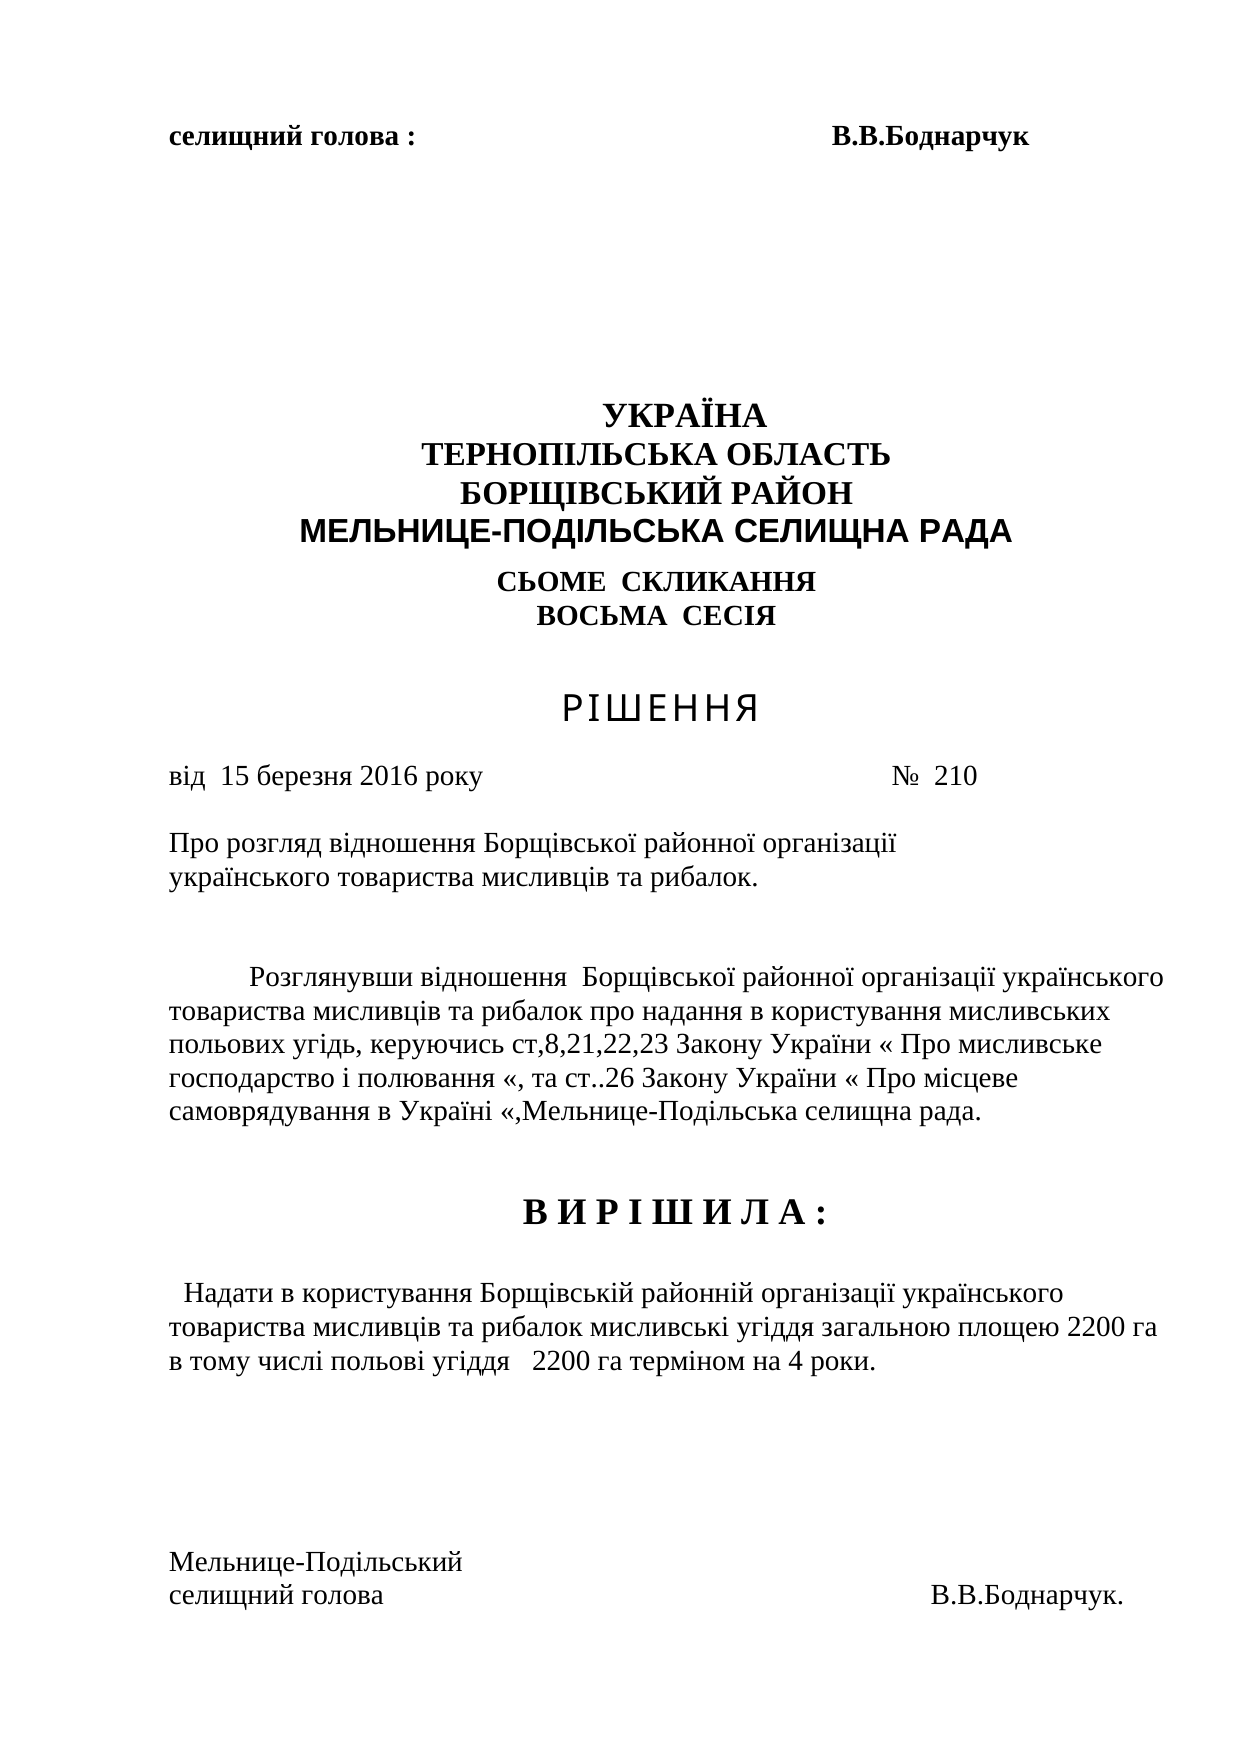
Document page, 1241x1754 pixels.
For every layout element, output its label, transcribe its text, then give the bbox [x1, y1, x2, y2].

text ВОСЬМА СЕСІЯ [169, 598, 1144, 631]
text УКРАЇНА [169, 394, 1144, 435]
text селищний голова : В.В.Боднарчук [169, 118, 1181, 152]
text селищний голова В.В.Боднарчук. [169, 1577, 1181, 1611]
subtitle Розглянувши відношення Борщівської районної організації українського товариства мисливців та рибалок про надання в користування мисливських польових угідь, керуючись ст,8,21,22,23 Закону України « Про мисливське господарство і полювання «, та ст..26 Закону України « Про місцеве самоврядування в Україні «,Мельнице-Подільська селищна рада. [169, 959, 1181, 1127]
text Надати в користування Борщівській районній організації українського товариства мисливців та рибалок мисливські угіддя загальною площею в тому числі польові угіддя терміном на 4 роки. [169, 1276, 1181, 1376]
text від 15 березня 2016 року № 210 [169, 758, 1181, 792]
text В И Р І Ш И Л А : [169, 1189, 1181, 1232]
text РІШЕННЯ [169, 682, 1144, 733]
subtitle Про розгляд відношення Борщівської районної організації [169, 825, 1181, 859]
text СЬОМЕ СКЛИКАННЯ [169, 564, 1144, 598]
text МЕЛЬНИЦЕ-ПОДІЛЬСЬКА СЕЛИЩНА РАДА [169, 511, 1144, 550]
subtitle українського товариства мисливців та рибалок. [169, 859, 1181, 892]
text ТЕРНОПІЛЬСЬКА ОБЛАСТЬ [169, 435, 1144, 473]
text БОРЩІВСЬКИЙ РАЙОН [169, 473, 1144, 511]
text Мельнице-Подільський [169, 1544, 1181, 1577]
